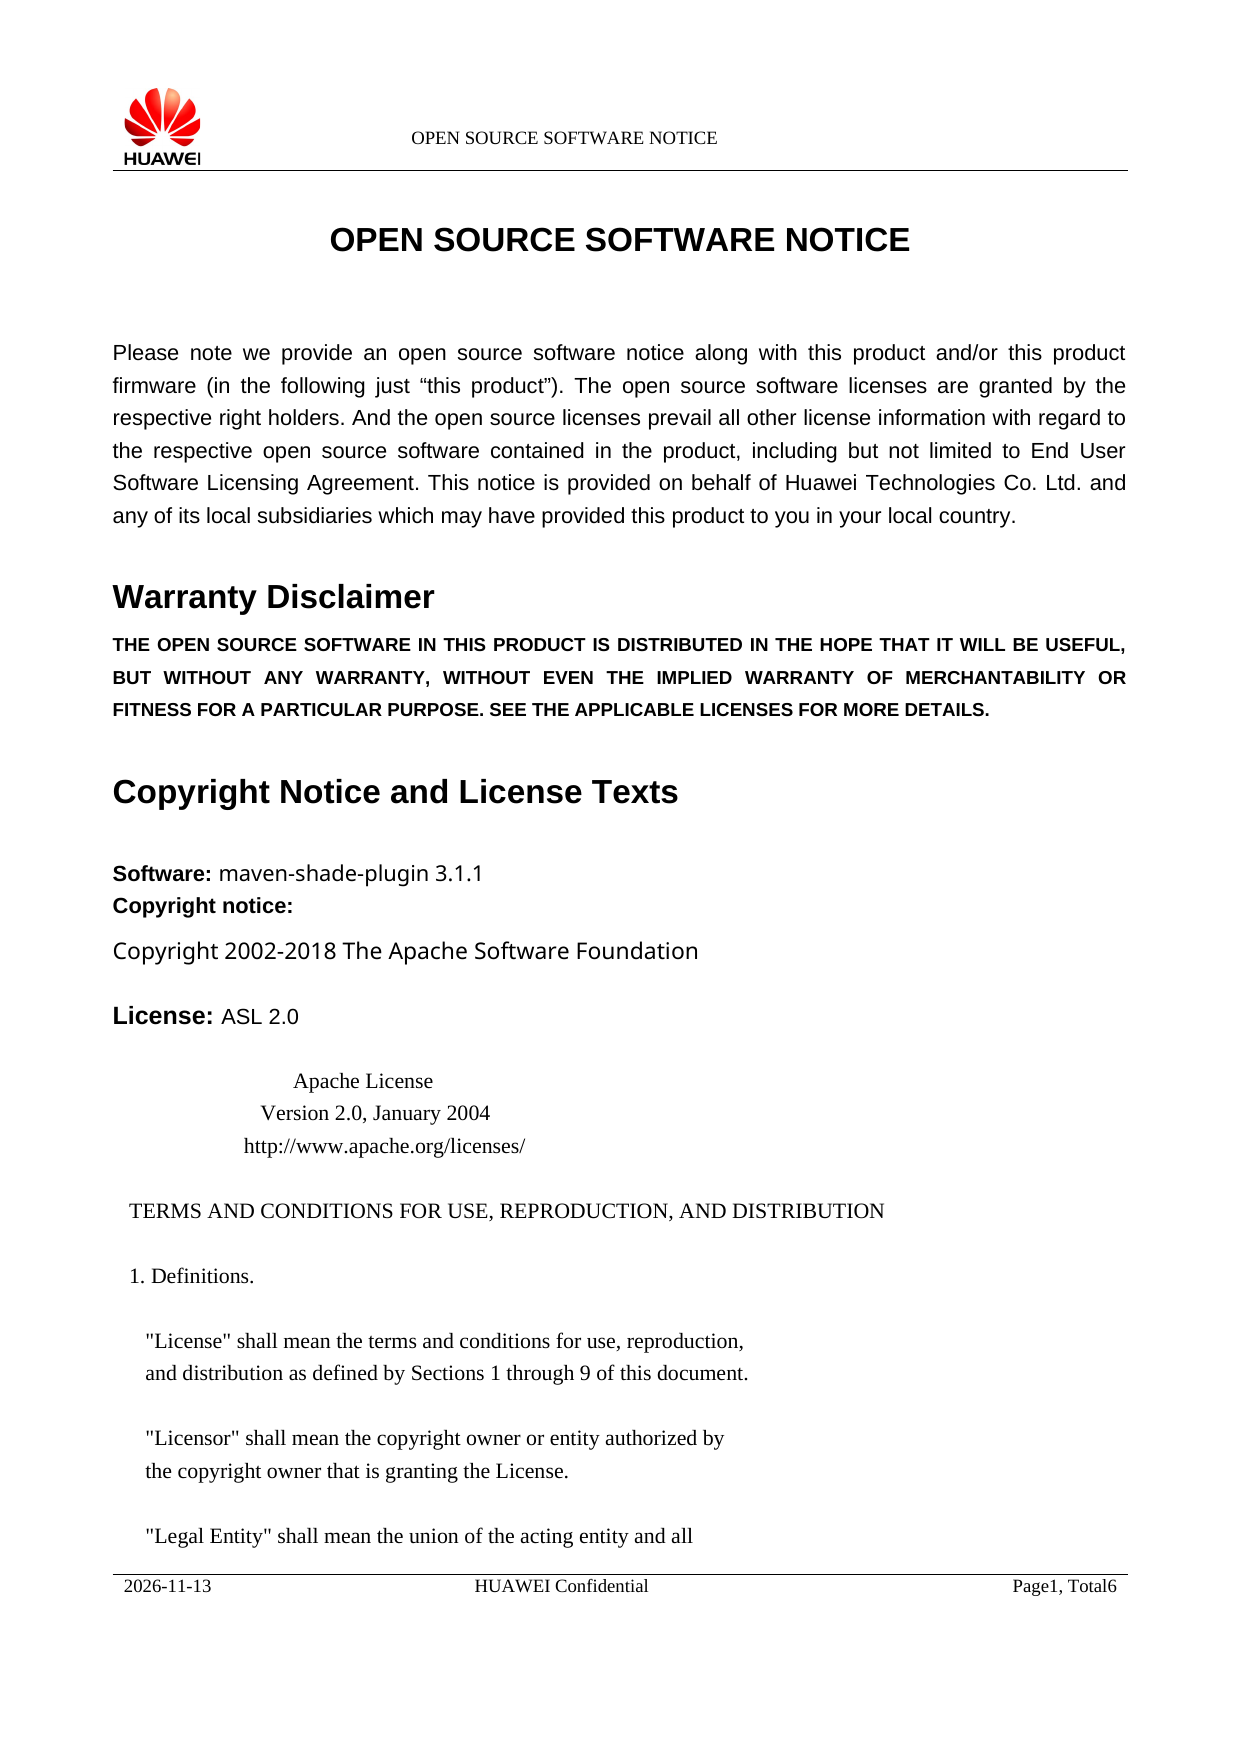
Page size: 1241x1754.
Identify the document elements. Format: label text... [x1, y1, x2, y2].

text Copyright notice: [112, 889, 1128, 921]
text Please note we provide an open source software notice along with this product and/or this product firmware (in the following just “this product”). The open source software licenses are granted by the respective right holders. And the open source licenses prevail all other license information with regard to the respective open source software contained in the product, including but not limited to End User Software Licensing Agreement. This notice is provided on behalf of Huawei Technologies Co. Ltd. and any of its local subsidiaries which may have provided this product to you in your local country. [112, 336, 1128, 531]
text Warranty Disclaimer [112, 564, 1128, 629]
picture [124, 88, 201, 165]
title Software: maven-shade-plugin 3.1.1 [112, 856, 1128, 889]
text OPEN SOURCE SOFTWARE NOTICE [112, 206, 1128, 271]
text Copyright Notice and License Texts [112, 759, 1128, 824]
text The open source software in this product is distributed in the hope that it will be useful, but WITHOUT ANY WARRANTY, without even the implied warranty of MERCHANTABILITY or FITNESS FOR A PARTICULAR PURPOSE. See the applicable licenses for more details. [112, 629, 1128, 726]
text License: ASL 2.0 [112, 999, 1128, 1031]
text Copyright 2002-2018 The Apache Software Foundation [112, 934, 1128, 999]
